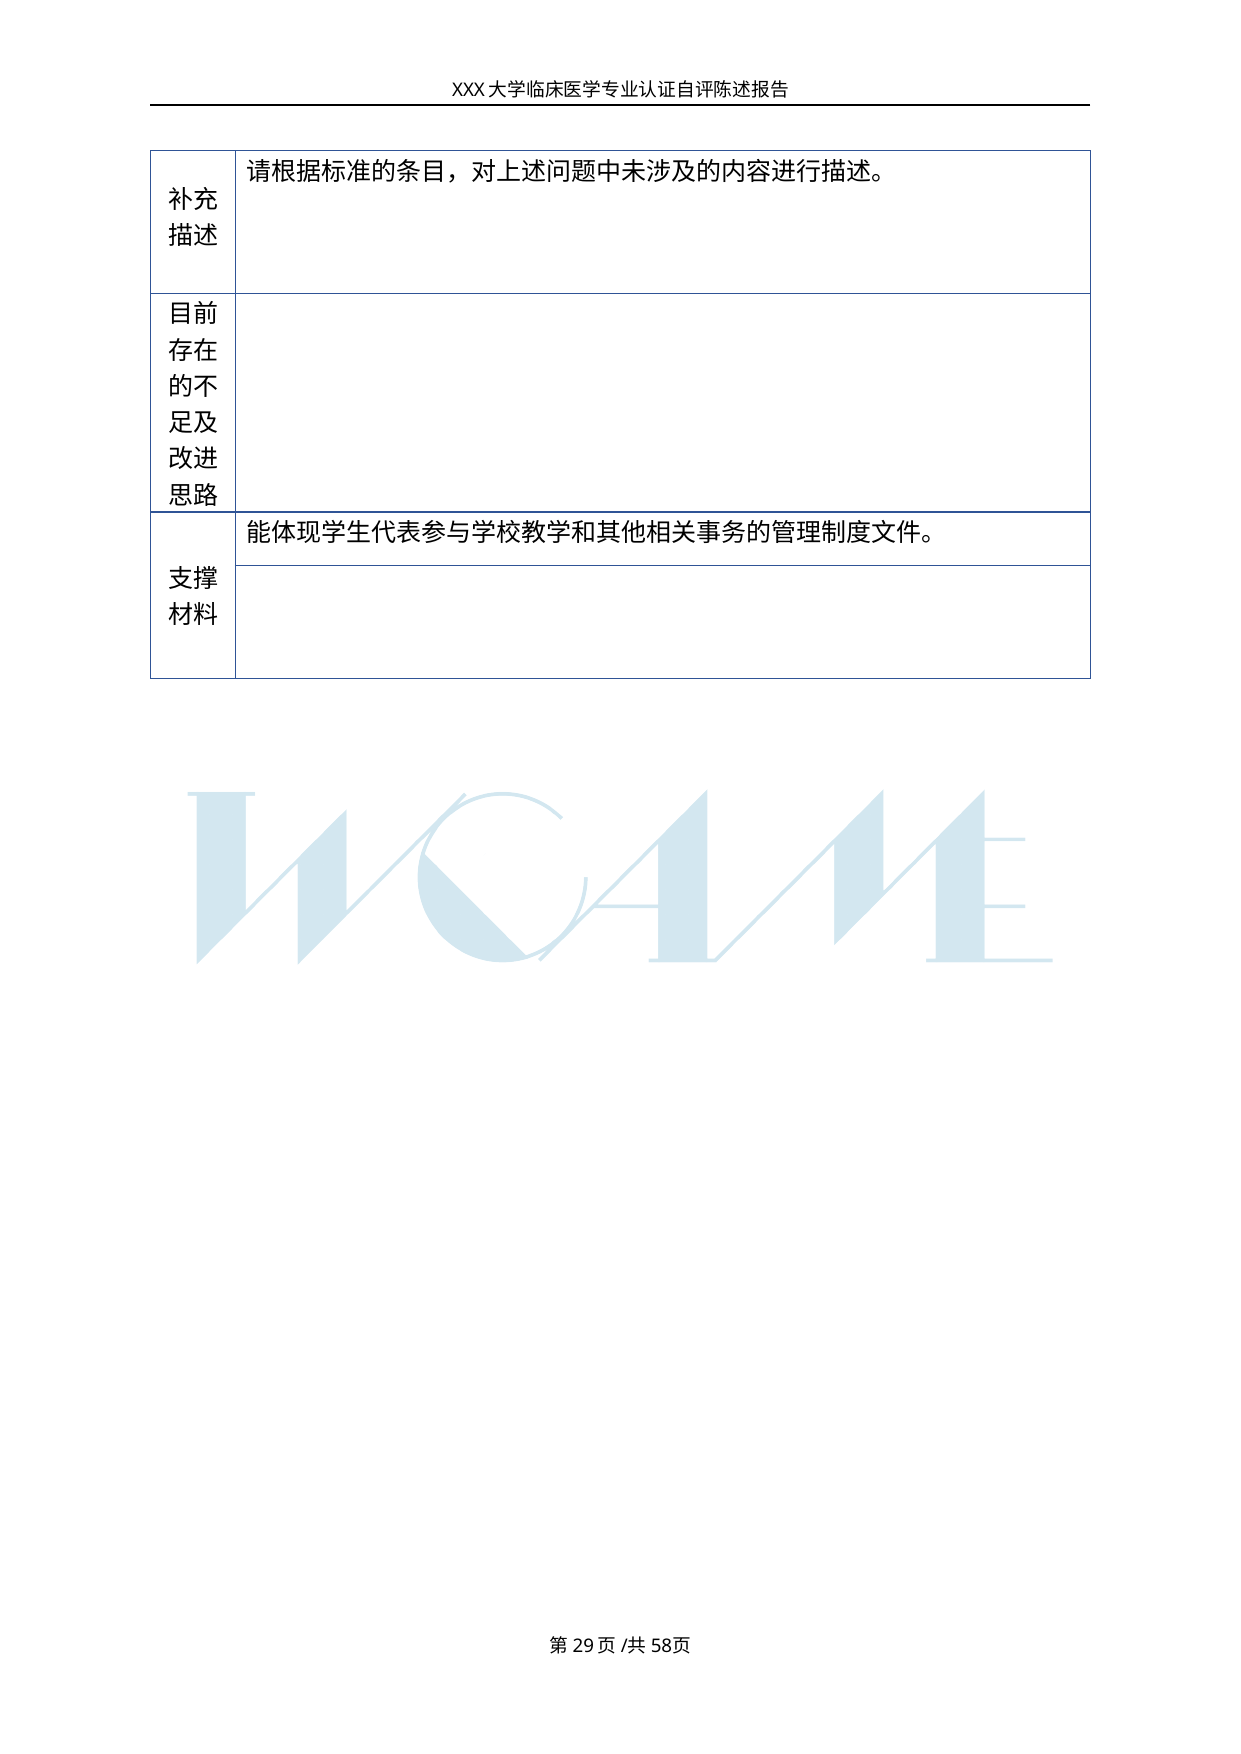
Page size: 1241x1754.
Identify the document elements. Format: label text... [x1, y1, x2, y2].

table_cell [236, 566, 1090, 678]
table_cell 支撑材料 [151, 513, 235, 678]
table_cell 目前存在的不足及改进思路 [151, 294, 235, 511]
table_cell 补充描述 [151, 151, 235, 293]
table_cell 能体现学生代表参与学校教学和其他相关事务的管理制度文件。 [236, 513, 1090, 565]
table_cell 请根据标准的条目，对上述问题中未涉及的内容进行描述。 [236, 151, 1090, 293]
table_cell [236, 294, 1090, 511]
